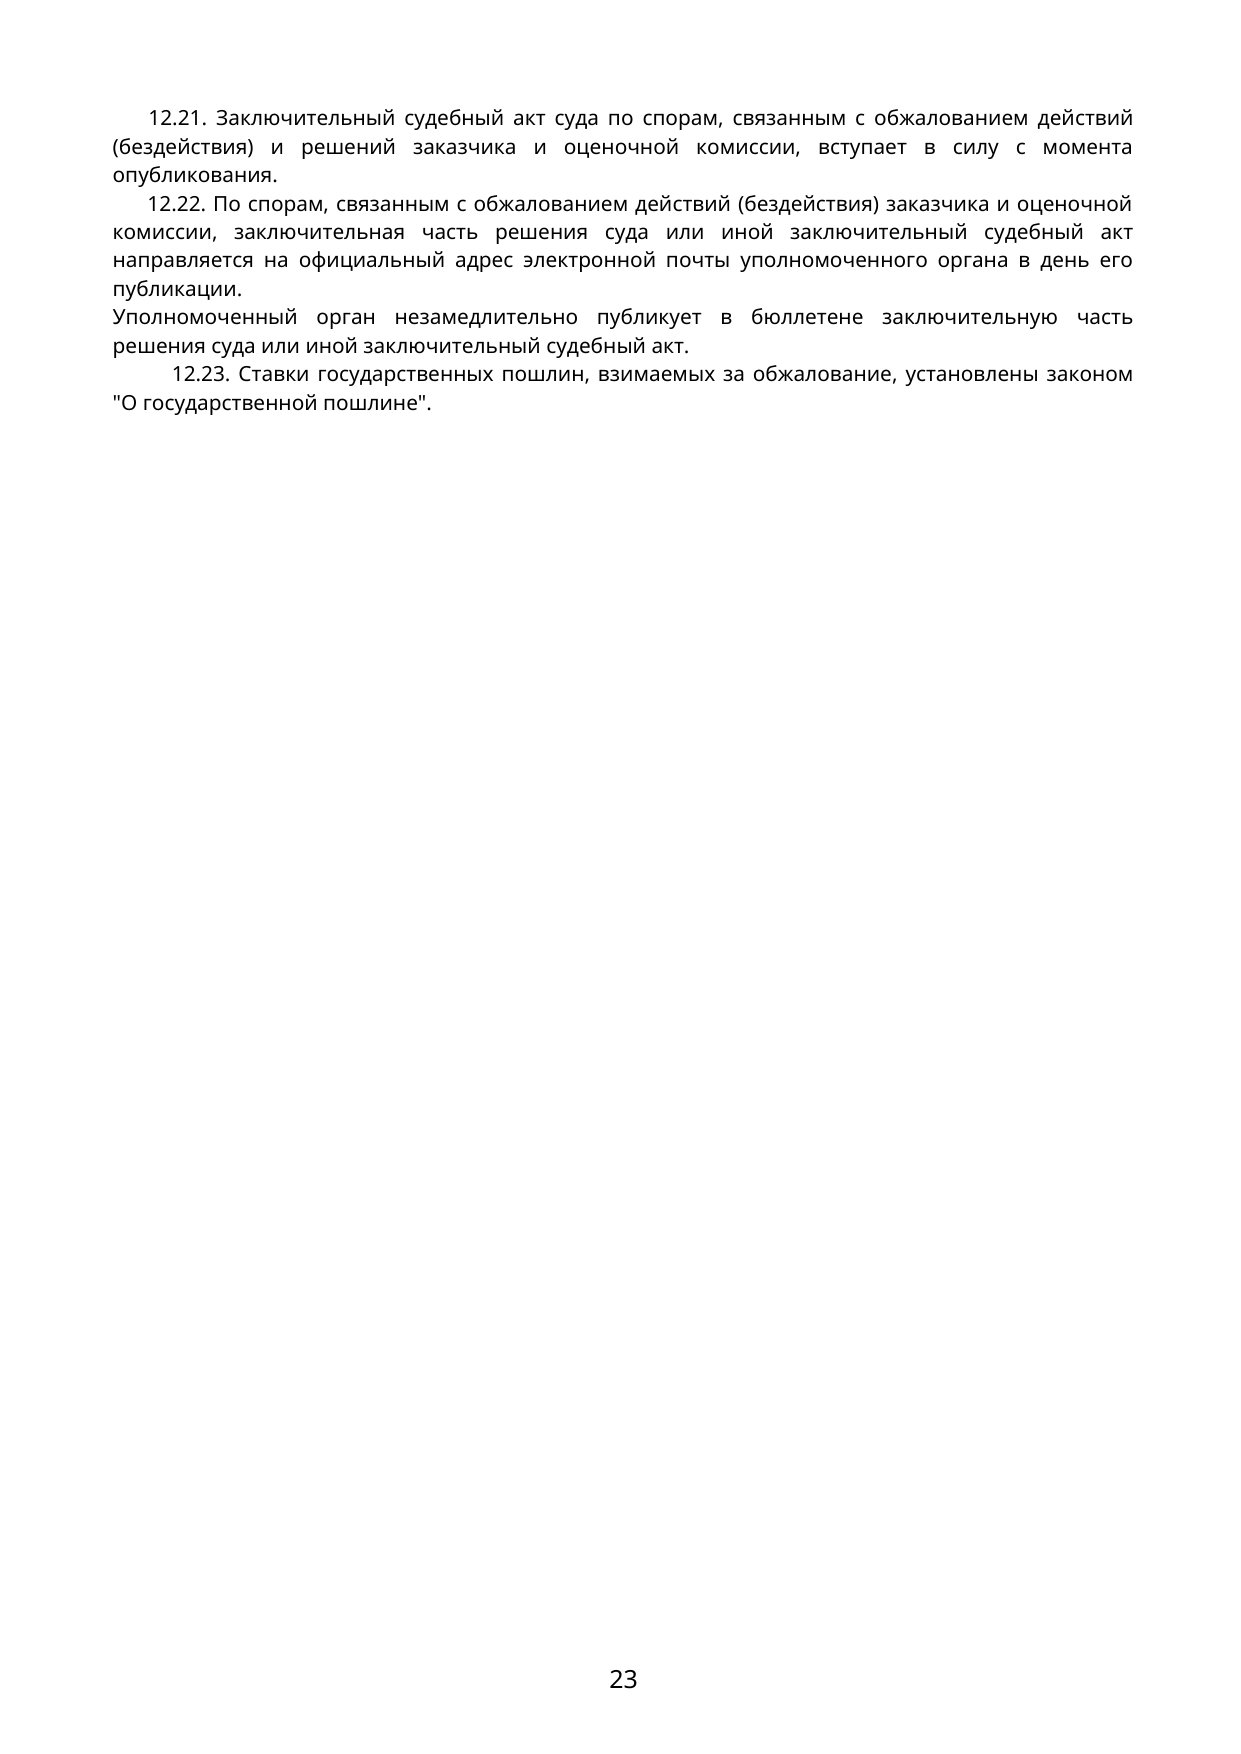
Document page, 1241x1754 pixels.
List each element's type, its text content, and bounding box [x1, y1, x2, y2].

text 12.21. Заключительный судебный акт суда по спорам, связанным с обжалованием действий (бездействия) и решений заказчика и оценочной комиссии, вступает в силу с момента опубликования. [112, 103, 1134, 189]
text Уполномоченный орган незамедлительно публикует в бюллетене заключительную часть решения суда или иной заключительный судебный акт. [112, 302, 1134, 359]
text 12.23. Ставки государственных пошлин, взимаемых за обжалование, установлены законом "О государственной пошлине". [112, 359, 1134, 416]
text 12.22. По спорам, связанным с обжалованием действий (бездействия) заказчика и оценочной комиссии, заключительная часть решения суда или иной заключительный судебный акт направляется на официальный адрес электронной почты уполномоченного органа в день его публикации. [112, 189, 1134, 302]
